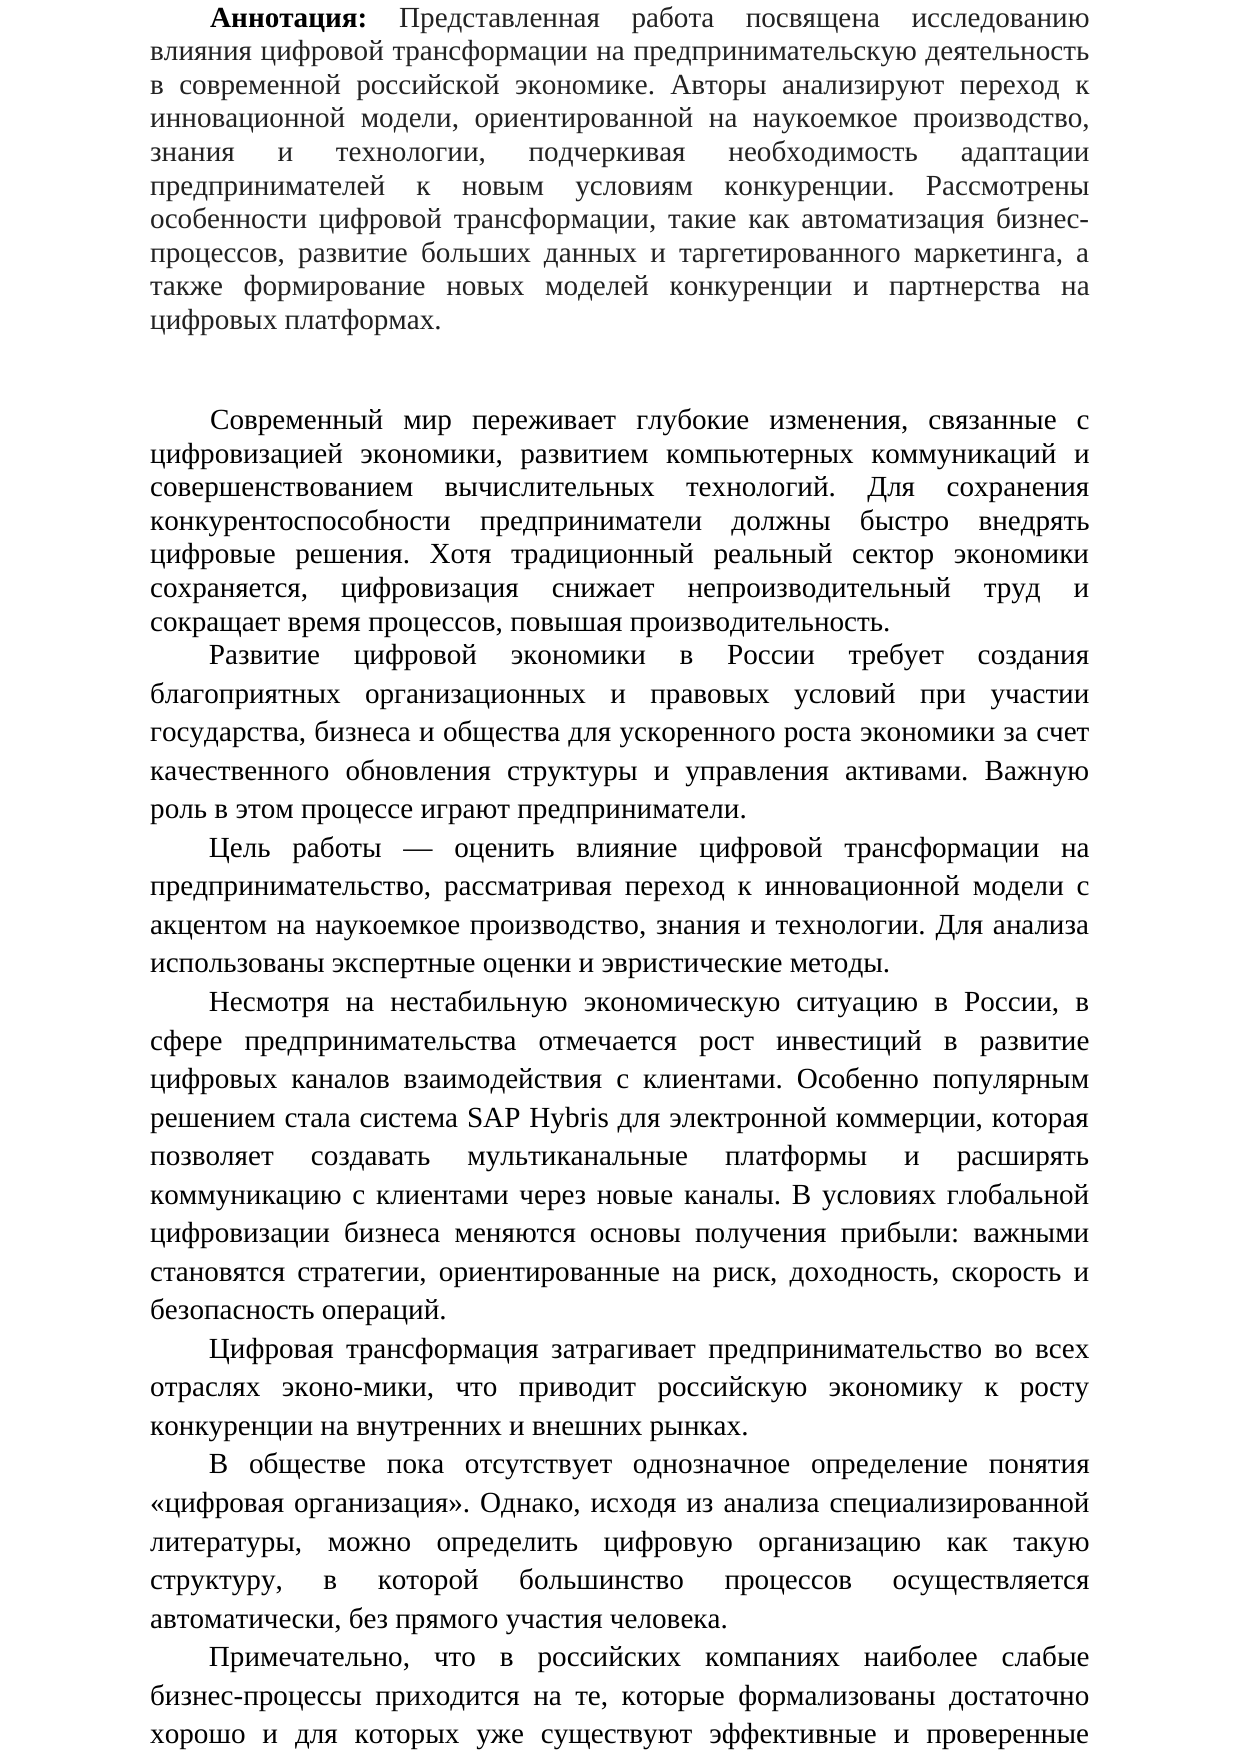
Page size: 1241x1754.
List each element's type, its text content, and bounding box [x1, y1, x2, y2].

text Современный мир переживает глубокие изменения, связанные с цифровизацией экономики, развитием компьютерных коммуникаций и совершенствованием вычислительных технологий. Для сохранения конкурентоспособности предприниматели должны быстро внедрять цифровые решения. Хотя традиционный реальный сектор экономики сохраняется, цифровизация снижает непроизводительный труд и сокращает время процессов, повышая производительность. [150, 402, 1090, 637]
text Несмотря на нестабильную экономическую ситуацию в России, в сфере предпринимательства отмечается рост инвестиций в развитие цифровых каналов взаимодействия с клиентами. Особенно популярным решением стала система SAP Hybris для электронной коммерции, которая позволяет создавать мультиканальные платформы и расширять коммуникацию с клиентами через новые каналы. В условиях глобальной цифровизации бизнеса меняются основы получения прибыли: важными становятся стратегии, ориентированные на риск, доходность, скорость и безопасность операций. [150, 984, 1090, 1326]
text Развитие цифровой экономики в России требует создания благоприятных организационных и правовых условий при участии государства, бизнеса и общества для ускоренного роста экономики за счет качественного обновления структуры и управления активами. Важную роль в этом процессе играют предприниматели. [150, 637, 1090, 825]
text Цель работы — оценить влияние цифровой трансформации на предпринимательство, рассматривая переход к инновационной модели с акцентом на наукоемкое производство, знания и технологии. Для анализа использованы экспертные оценки и эвристические методы. [150, 830, 1090, 979]
text Аннотация: Представленная работа посвящена исследованию влияния цифровой трансформации на предпринимательскую деятельность в современной российской экономике. Авторы анализируют переход к инновационной модели, ориентированной на наукоемкое производство, знания и технологии, подчеркивая необходимость адаптации предпринимателей к новым условиям конкуренции. Рассмотрены особенности цифровой трансформации, такие как автоматизация бизнес-процессов, развитие больших данных и таргетированного маркетинга, а также формирование новых моделей конкуренции и партнерства на цифровых платформах. [150, 0, 1090, 335]
text В обществе пока отсутствует однозначное определение понятия «цифровая организация». Однако, исходя из анализа специализированной литературы, можно определить цифровую организацию как такую структуру, в которой большинство процессов осуществляется автоматически, без прямого участия человека. [150, 1447, 1090, 1634]
text Примечательно, что в российских компаниях наиболее слабые бизнес-процессы приходится на те, которые формализованы достаточно хорошо и для которых уже существуют эффективные и проверенные информационные системы. [150, 1639, 1090, 1754]
text Цифровая трансформация затрагивает предпринимательство во всех отраслях эконо-мики, что приводит российскую экономику к росту конкуренции на внутренних и внешних рынках. [150, 1331, 1090, 1442]
